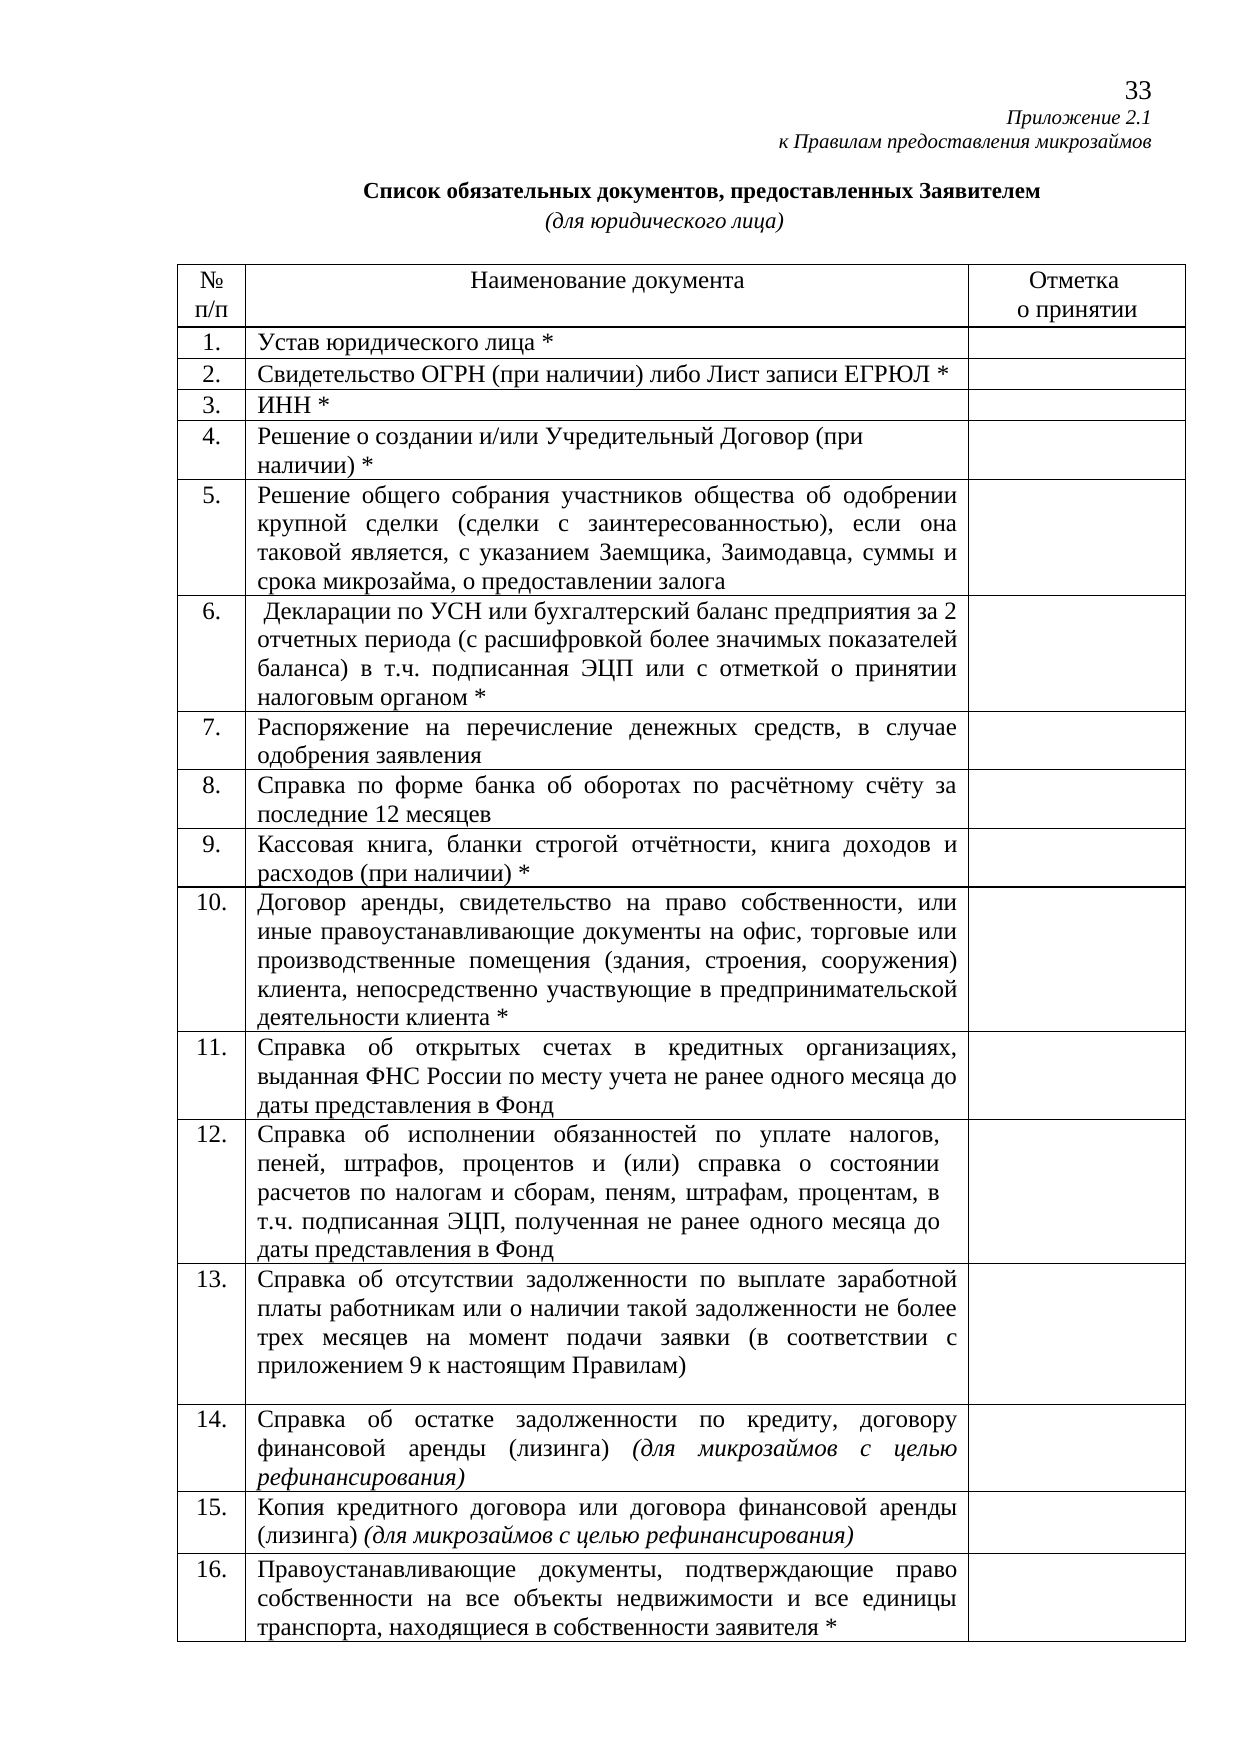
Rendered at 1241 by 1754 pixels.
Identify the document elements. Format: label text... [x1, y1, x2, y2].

table_cell Справка об исполнении обязанностей по уплате налогов, пеней, штрафов, процентов и (или) справка о состоянии расчетов по налогам и сборам, пеням, штрафам, процентам, в т.ч. подписанная ЭЦП, полученная не ранее одного месяца до даты представления в Фонд [246, 1120, 968, 1263]
table_header № п/п [178, 265, 245, 326]
table_cell 14. [178, 1405, 245, 1491]
table_cell Справка об отсутствии задолженности по выплате заработной платы работникам или о наличии такой задолженности не более трех месяцев на момент подачи заявки (в соответствии с приложением 9 к настоящим Правилам) [246, 1264, 968, 1403]
table_cell [969, 328, 1185, 358]
table_cell Справка об открытых счетах в кредитных организациях, выданная ФНС России по месту учета не ранее одного месяца до даты представления в Фонд [246, 1032, 968, 1118]
table_cell 8. [178, 770, 245, 828]
table_cell [969, 359, 1185, 389]
table_cell 2. [178, 359, 245, 389]
table_cell 9. [178, 829, 245, 886]
table_cell ИНН * [246, 390, 968, 420]
table_cell 1. [178, 328, 245, 358]
table_cell [969, 1264, 1185, 1403]
table_cell Декларации по УСН или бухгалтерский баланс предприятия за 2 отчетных периода (с расшифровкой более значимых показателей баланса) в т.ч. подписанная ЭЦП или с отметкой о принятии налоговым органом * [246, 596, 968, 711]
table_cell Правоустанавливающие документы, подтверждающие право собственности на все объекты недвижимости и все единицы транспорта, находящиеся в собственности заявителя * [246, 1554, 968, 1641]
table_cell Справка об остатке задолженности по кредиту, договору финансовой аренды (лизинга) (для микрозаймов с целью рефинансирования) [246, 1405, 968, 1491]
table_cell [969, 829, 1185, 886]
table_cell 6. [178, 596, 245, 711]
table_cell [969, 1554, 1185, 1641]
table_cell Справка по форме банка об оборотах по расчётному счёту за последние 12 месяцев [246, 770, 968, 828]
text к Правилам предоставления микрозаймов [177, 129, 1152, 153]
table_cell Решение о создании и/или Учредительный Договор (при наличии) * [246, 421, 968, 479]
table_cell Копия кредитного договора или договора финансовой аренды (лизинга) (для микрозаймов с целью рефинансирования) [246, 1492, 968, 1553]
table_cell Кассовая книга, бланки строгой отчётности, книга доходов и расходов (при наличии) * [246, 829, 968, 886]
text (для юридического лица) [177, 207, 1152, 234]
table_cell Договор аренды, свидетельство на право собственности, или иные правоустанавливающие документы на офис, торговые или производственные помещения (здания, строения, сооружения) клиента, непосредственно участвующие в предпринимательской деятельности клиента * [246, 888, 968, 1031]
table_cell 7. [178, 712, 245, 769]
table_cell 15. [178, 1492, 245, 1553]
table_cell [969, 596, 1185, 711]
table_cell 10. [178, 888, 245, 1031]
table_cell [969, 770, 1185, 828]
table_cell 4. [178, 421, 245, 479]
table_cell [969, 1405, 1185, 1491]
text Приложение 2.1 [177, 105, 1152, 129]
table_cell [969, 421, 1185, 479]
table_cell Свидетельство ОГРН (при наличии) либо Лист записи ЕГРЮЛ * [246, 359, 968, 389]
table_cell Устав юридического лица * [246, 328, 968, 358]
text Список обязательных документов, предоставленных Заявителем [252, 177, 1152, 203]
table_cell [969, 480, 1185, 595]
table_cell Решение общего собрания участников общества об одобрении крупной сделки (сделки с заинтересованностью), если она таковой является, с указанием Заемщика, Заимодавца, суммы и срока микрозайма, о предоставлении залога [246, 480, 968, 595]
table_cell 5. [178, 480, 245, 595]
table_cell 3. [178, 390, 245, 420]
table_cell [969, 712, 1185, 769]
table_cell [969, 390, 1185, 420]
table_cell [969, 1492, 1185, 1553]
table_header Наименование документа [246, 265, 968, 326]
table_cell [969, 888, 1185, 1031]
table_cell 16. [178, 1554, 245, 1641]
table_cell 11. [178, 1032, 245, 1118]
table_cell [969, 1120, 1185, 1263]
table_cell 13. [178, 1264, 245, 1403]
table_cell 12. [178, 1120, 245, 1263]
table_header Отметка о принятии [969, 265, 1185, 326]
table_cell Распоряжение на перечисление денежных средств, в случае одобрения заявления [246, 712, 968, 769]
table_cell [969, 1032, 1185, 1118]
